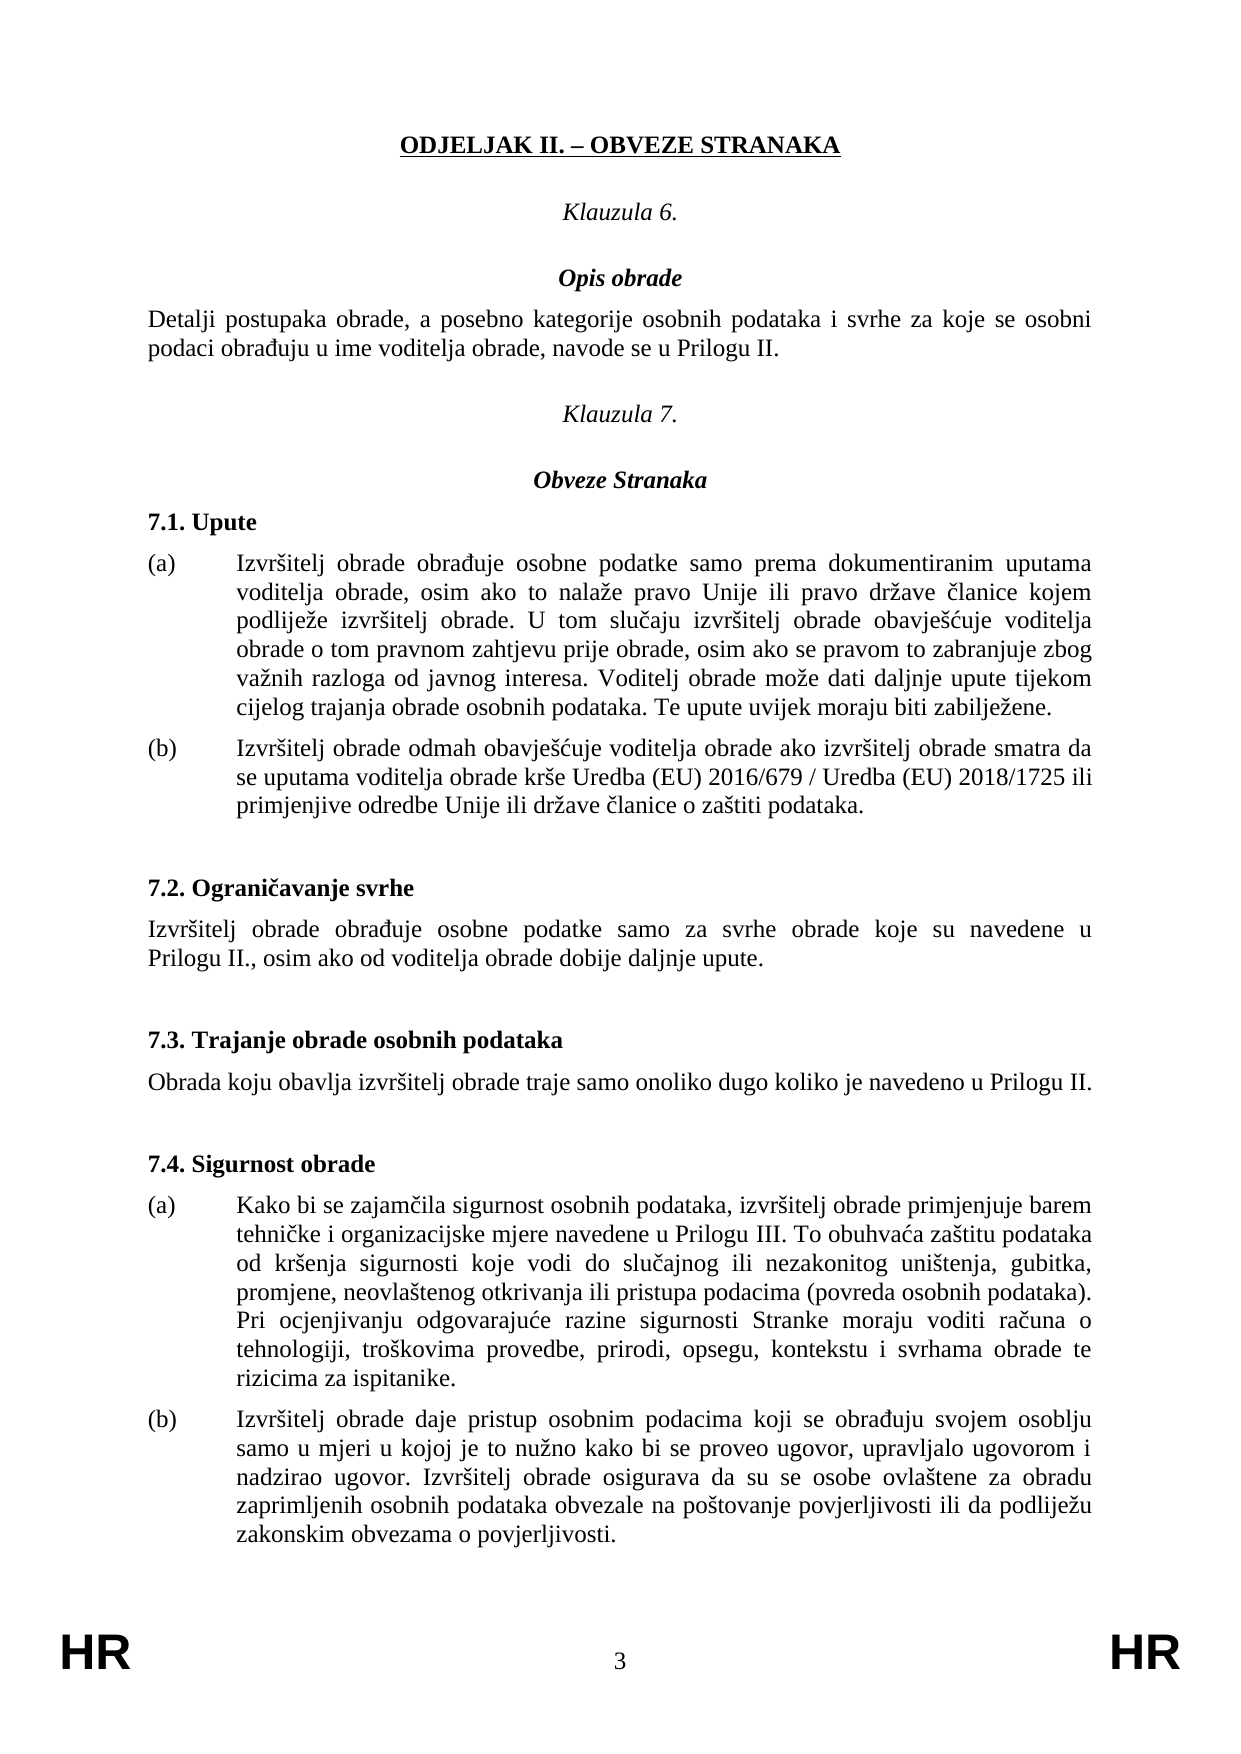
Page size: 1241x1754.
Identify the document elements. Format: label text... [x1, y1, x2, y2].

list Izvršitelj obrade obrađuje osobne podatke samo prema dokumentiranim uputama voditelja obrade, osim ako to nalaže pravo Unije ili pravo države članice kojem podliježe izvršitelj obrade. U tom slučaju izvršitelj obrade obavješćuje voditelja obrade o tom pravnom zahtjevu prije obrade, osim ako se pravom to zabranjuje zbog važnih razloga od javnog interesa. Voditelj obrade može dati daljnje upute tijekom cijelog trajanja obrade osobnih podataka. Te upute uvijek moraju biti zabilježene. [148, 548, 1093, 721]
text Izvršitelj obrade odmah obavješćuje voditelja obrade ako izvršitelj obrade smatra da se uputama voditelja obrade krše Uredba (EU) 2016/679 / Uredba (EU) 2018/1725 ili primjenjive odredbe Unije ili države članice o zaštiti podataka. [148, 733, 1093, 819]
text Obrada koju obavlja izvršitelj obrade traje samo onoliko dugo koliko je navedeno u Prilogu II. [148, 1067, 1093, 1096]
text 7.1. Upute [148, 507, 1093, 536]
text Obveze Stranaka [148, 466, 1093, 494]
text 7.4. Sigurnost obrade [148, 1149, 1093, 1178]
text Izvršitelj obrade obrađuje osobne podatke samo za svrhe obrade koje su navedene u Prilogu II., osim ako od voditelja obrade dobije daljnje upute. [148, 914, 1093, 972]
list Kako bi se zajamčila sigurnost osobnih podataka, izvršitelj obrade primjenjuje barem tehničke i organizacijske mjere navedene u Prilogu III. To obuhvaća zaštitu podataka od kršenja sigurnosti koje vodi do slučajnog ili nezakonitog uništenja, gubitka, promjene, neovlaštenog otkrivanja ili pristupa podacima (povreda osobnih podataka). Pri ocjenjivanju odgovarajuće razine sigurnosti Stranke moraju voditi računa o tehnologiji, troškovima provedbe, prirodi, opsegu, kontekstu i svrhama obrade te rizicima za ispitanike. [148, 1191, 1093, 1392]
text Klauzula 7. [148, 399, 1093, 428]
text 7.2. Ograničavanje svrhe [148, 873, 1093, 902]
text 7.3. Trajanje obrade osobnih podataka [148, 1026, 1093, 1054]
text Opis obrade [148, 263, 1093, 292]
list Izvršitelj obrade daje pristup osobnim podacima koji se obrađuju svojem osoblju samo u mjeri u kojoj je to nužno kako bi se proveo ugovor, upravljalo ugovorom i nadzirao ugovor. Izvršitelj obrade osigurava da su se osobe ovlaštene za obradu zaprimljenih osobnih podataka obvezale na poštovanje povjerljivosti ili da podliježu zakonskim obvezama o povjerljivosti. [148, 1404, 1093, 1548]
text Detalji postupaka obrade, a posebno kategorije osobnih podataka i svrhe za koje se osobni podaci obrađuju u ime voditelja obrade, navode se u Prilogu II. [148, 304, 1093, 362]
text ODJELJAK II. – OBVEZE STRANAKA [148, 131, 1093, 159]
text Klauzula 6. [148, 197, 1093, 226]
